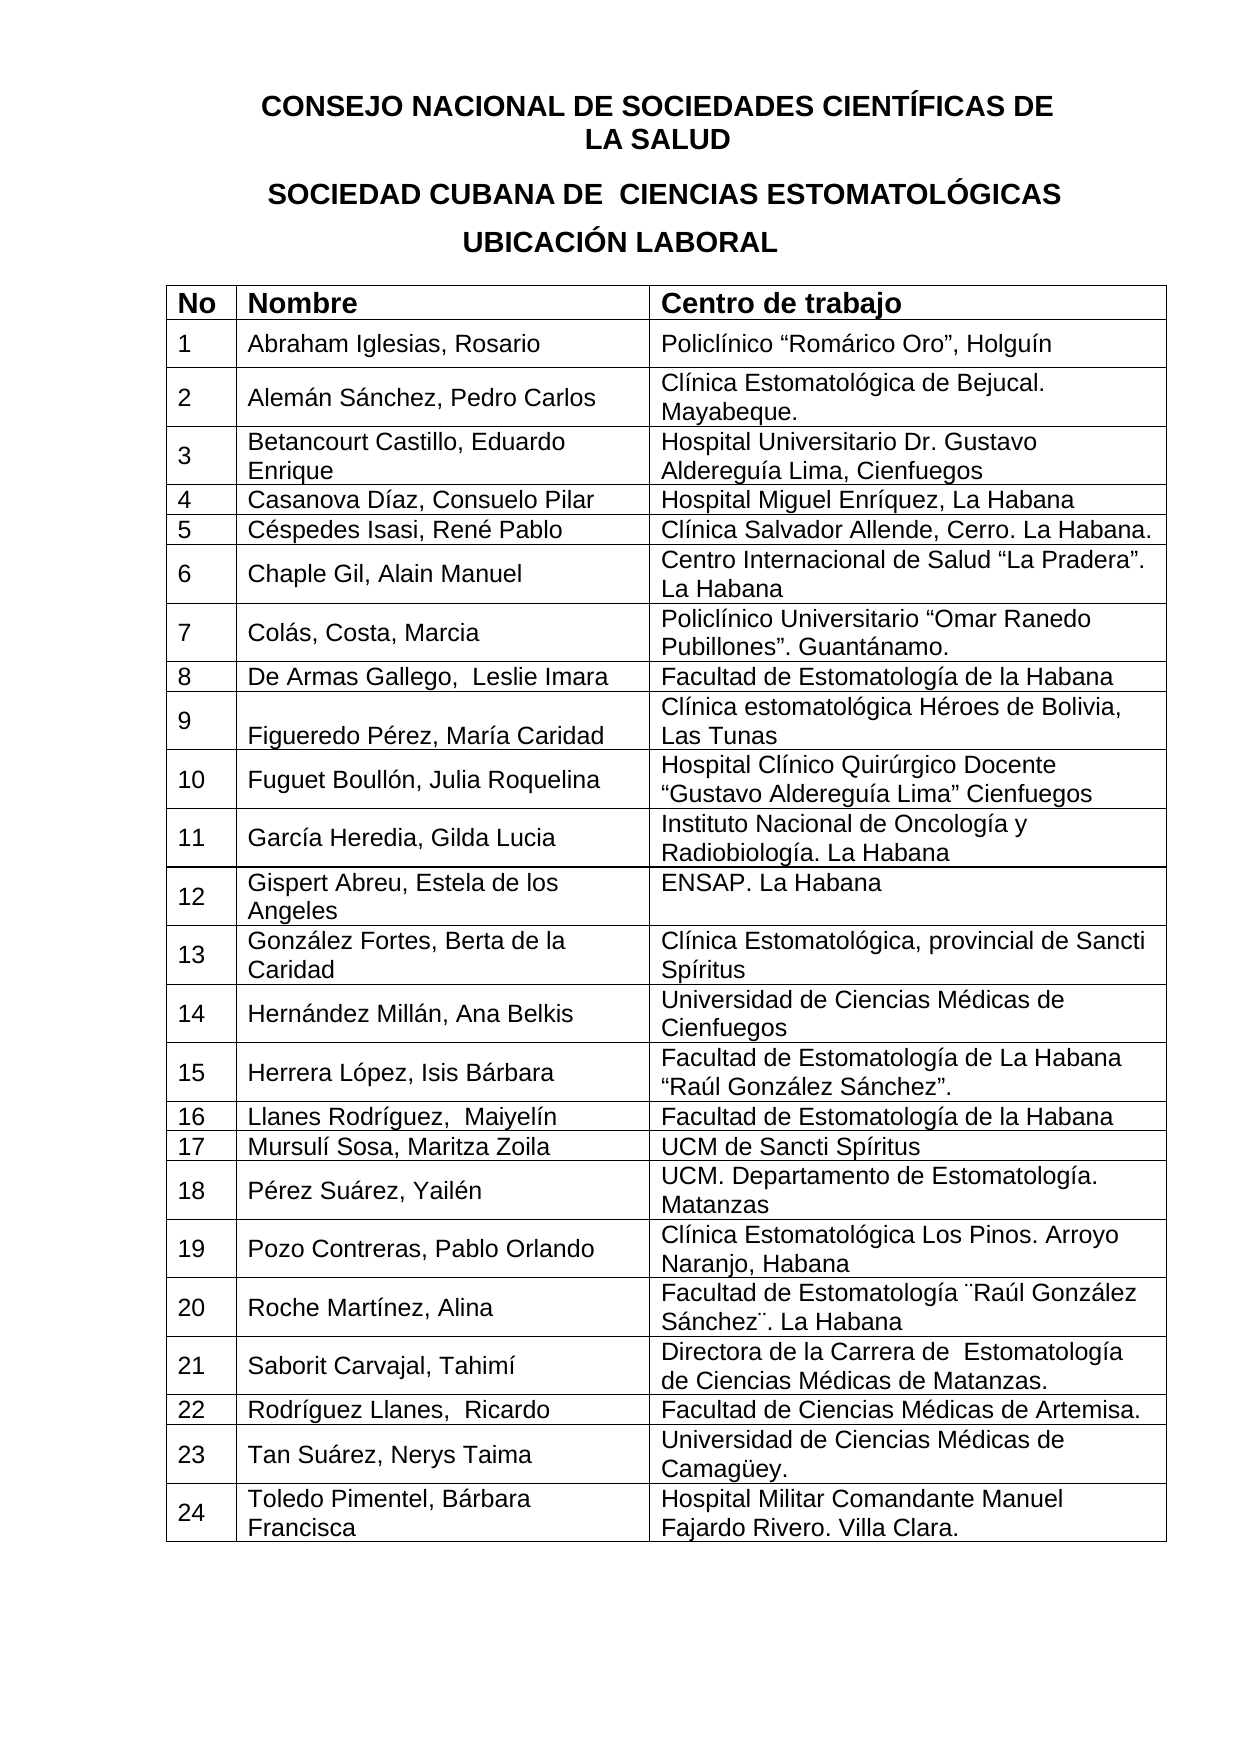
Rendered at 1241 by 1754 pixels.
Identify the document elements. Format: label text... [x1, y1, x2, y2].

table_cell 22 [167, 1395, 236, 1424]
table_cell 1 [167, 320, 236, 367]
table_header Nombre [237, 286, 649, 319]
table_cell Gispert Abreu, Estela de los Angeles [237, 868, 649, 925]
table_cell Facultad de Estomatología de La Habana “Raúl González Sánchez”. [650, 1043, 1166, 1101]
table_cell 4 [167, 485, 236, 514]
table_cell Céspedes Isasi, René Pablo [237, 515, 649, 544]
table_cell Policlínico “Romárico Oro”, Holguín [650, 320, 1166, 367]
table_cell 18 [167, 1161, 236, 1219]
table_cell Hospital Militar Comandante Manuel Fajardo Rivero. Villa Clara. [650, 1484, 1166, 1541]
table_cell Betancourt Castillo, Eduardo Enrique [237, 427, 649, 484]
table_cell 12 [167, 868, 236, 925]
table_cell Clínica Estomatológica Los Pinos. Arroyo Naranjo, Habana [650, 1220, 1166, 1277]
table_cell Roche Martínez, Alina [237, 1278, 649, 1336]
table_cell Figueredo Pérez, María Caridad [237, 692, 649, 749]
table_cell Facultad de Estomatología ¨Raúl González Sánchez¨. La Habana [650, 1278, 1166, 1336]
table_header Centro de trabajo [650, 286, 1166, 319]
table_cell 21 [167, 1337, 236, 1394]
table_cell 11 [167, 809, 236, 866]
text SOCIEDAD CUBANA DE CIENCIAS ESTOMATOLÓGICAS [177, 177, 1063, 211]
table_cell 19 [167, 1220, 236, 1277]
table_cell 14 [167, 985, 236, 1042]
table_cell Hospital Universitario Dr. Gustavo Aldereguía Lima, Cienfuegos [650, 427, 1166, 484]
table_cell Llanes Rodríguez, Maiyelín [237, 1102, 649, 1130]
table_cell Facultad de Estomatología de la Habana [650, 662, 1166, 691]
table_cell 23 [167, 1425, 236, 1483]
table_cell Colás, Costa, Marcia [237, 604, 649, 661]
table_cell Alemán Sánchez, Pedro Carlos [237, 368, 649, 426]
table_cell Clínica Salvador Allende, Cerro. La Habana. [650, 515, 1166, 544]
table_cell ENSAP. La Habana [650, 868, 1166, 925]
table_cell Facultad de Estomatología de la Habana [650, 1102, 1166, 1130]
table_cell Saborit Carvajal, Tahimí [237, 1337, 649, 1394]
table_cell 9 [167, 692, 236, 749]
table_cell 20 [167, 1278, 236, 1336]
table_cell Facultad de Ciencias Médicas de Artemisa. [650, 1395, 1166, 1424]
table_cell Tan Suárez, Nerys Taima [237, 1425, 649, 1483]
table_cell 15 [167, 1043, 236, 1101]
table_cell 16 [167, 1102, 236, 1130]
list CONSEJO NACIONAL DE SOCIEDADES CIENTÍFICAS DE LA SALUD [252, 89, 1063, 156]
table_cell Toledo Pimentel, Bárbara Francisca [237, 1484, 649, 1541]
table_cell Universidad de Ciencias Médicas de Camagüey. [650, 1425, 1166, 1483]
table_cell 24 [167, 1484, 236, 1541]
table_cell González Fortes, Berta de la Caridad [237, 926, 649, 983]
table_cell Policlínico Universitario “Omar Ranedo Pubillones”. Guantánamo. [650, 604, 1166, 661]
table_cell De Armas Gallego, Leslie Imara [237, 662, 649, 691]
table_cell 3 [167, 427, 236, 484]
table_cell Clínica estomatológica Héroes de Bolivia, Las Tunas [650, 692, 1166, 749]
table_cell 5 [167, 515, 236, 544]
table_cell Hernández Millán, Ana Belkis [237, 985, 649, 1042]
table_cell Hospital Clínico Quirúrgico Docente “Gustavo Aldereguía Lima” Cienfuegos [650, 750, 1166, 808]
text UBICACIÓN LABORAL [177, 225, 1063, 259]
table_cell Clínica Estomatológica, provincial de Sancti Spíritus [650, 926, 1166, 983]
table_cell Instituto Nacional de Oncología y Radiobiología. La Habana [650, 809, 1166, 866]
table_cell Herrera López, Isis Bárbara [237, 1043, 649, 1101]
table_cell García Heredia, Gilda Lucia [237, 809, 649, 866]
table_cell 10 [167, 750, 236, 808]
table_cell Clínica Estomatológica de Bejucal. Mayabeque. [650, 368, 1166, 426]
table_cell UCM de Sancti Spíritus [650, 1131, 1166, 1160]
table_cell 7 [167, 604, 236, 661]
table_cell Centro Internacional de Salud “La Pradera”. La Habana [650, 545, 1166, 602]
table_cell Hospital Miguel Enríquez, La Habana [650, 485, 1166, 514]
table_cell Pérez Suárez, Yailén [237, 1161, 649, 1219]
table_cell 13 [167, 926, 236, 983]
table_cell Directora de la Carrera de Estomatología de Ciencias Médicas de Matanzas. [650, 1337, 1166, 1394]
table_cell Chaple Gil, Alain Manuel [237, 545, 649, 602]
table_cell Casanova Díaz, Consuelo Pilar [237, 485, 649, 514]
table_cell Fuguet Boullón, Julia Roquelina [237, 750, 649, 808]
table_cell Universidad de Ciencias Médicas de Cienfuegos [650, 985, 1166, 1042]
table_cell Rodríguez Llanes, Ricardo [237, 1395, 649, 1424]
table_cell UCM. Departamento de Estomatología. Matanzas [650, 1161, 1166, 1219]
table_cell Abraham Iglesias, Rosario [237, 320, 649, 367]
table_cell 6 [167, 545, 236, 602]
table_cell Pozo Contreras, Pablo Orlando [237, 1220, 649, 1277]
table_cell 2 [167, 368, 236, 426]
table_cell 8 [167, 662, 236, 691]
table_header No [167, 286, 236, 319]
table_cell 17 [167, 1131, 236, 1160]
table_cell Mursulí Sosa, Maritza Zoila [237, 1131, 649, 1160]
